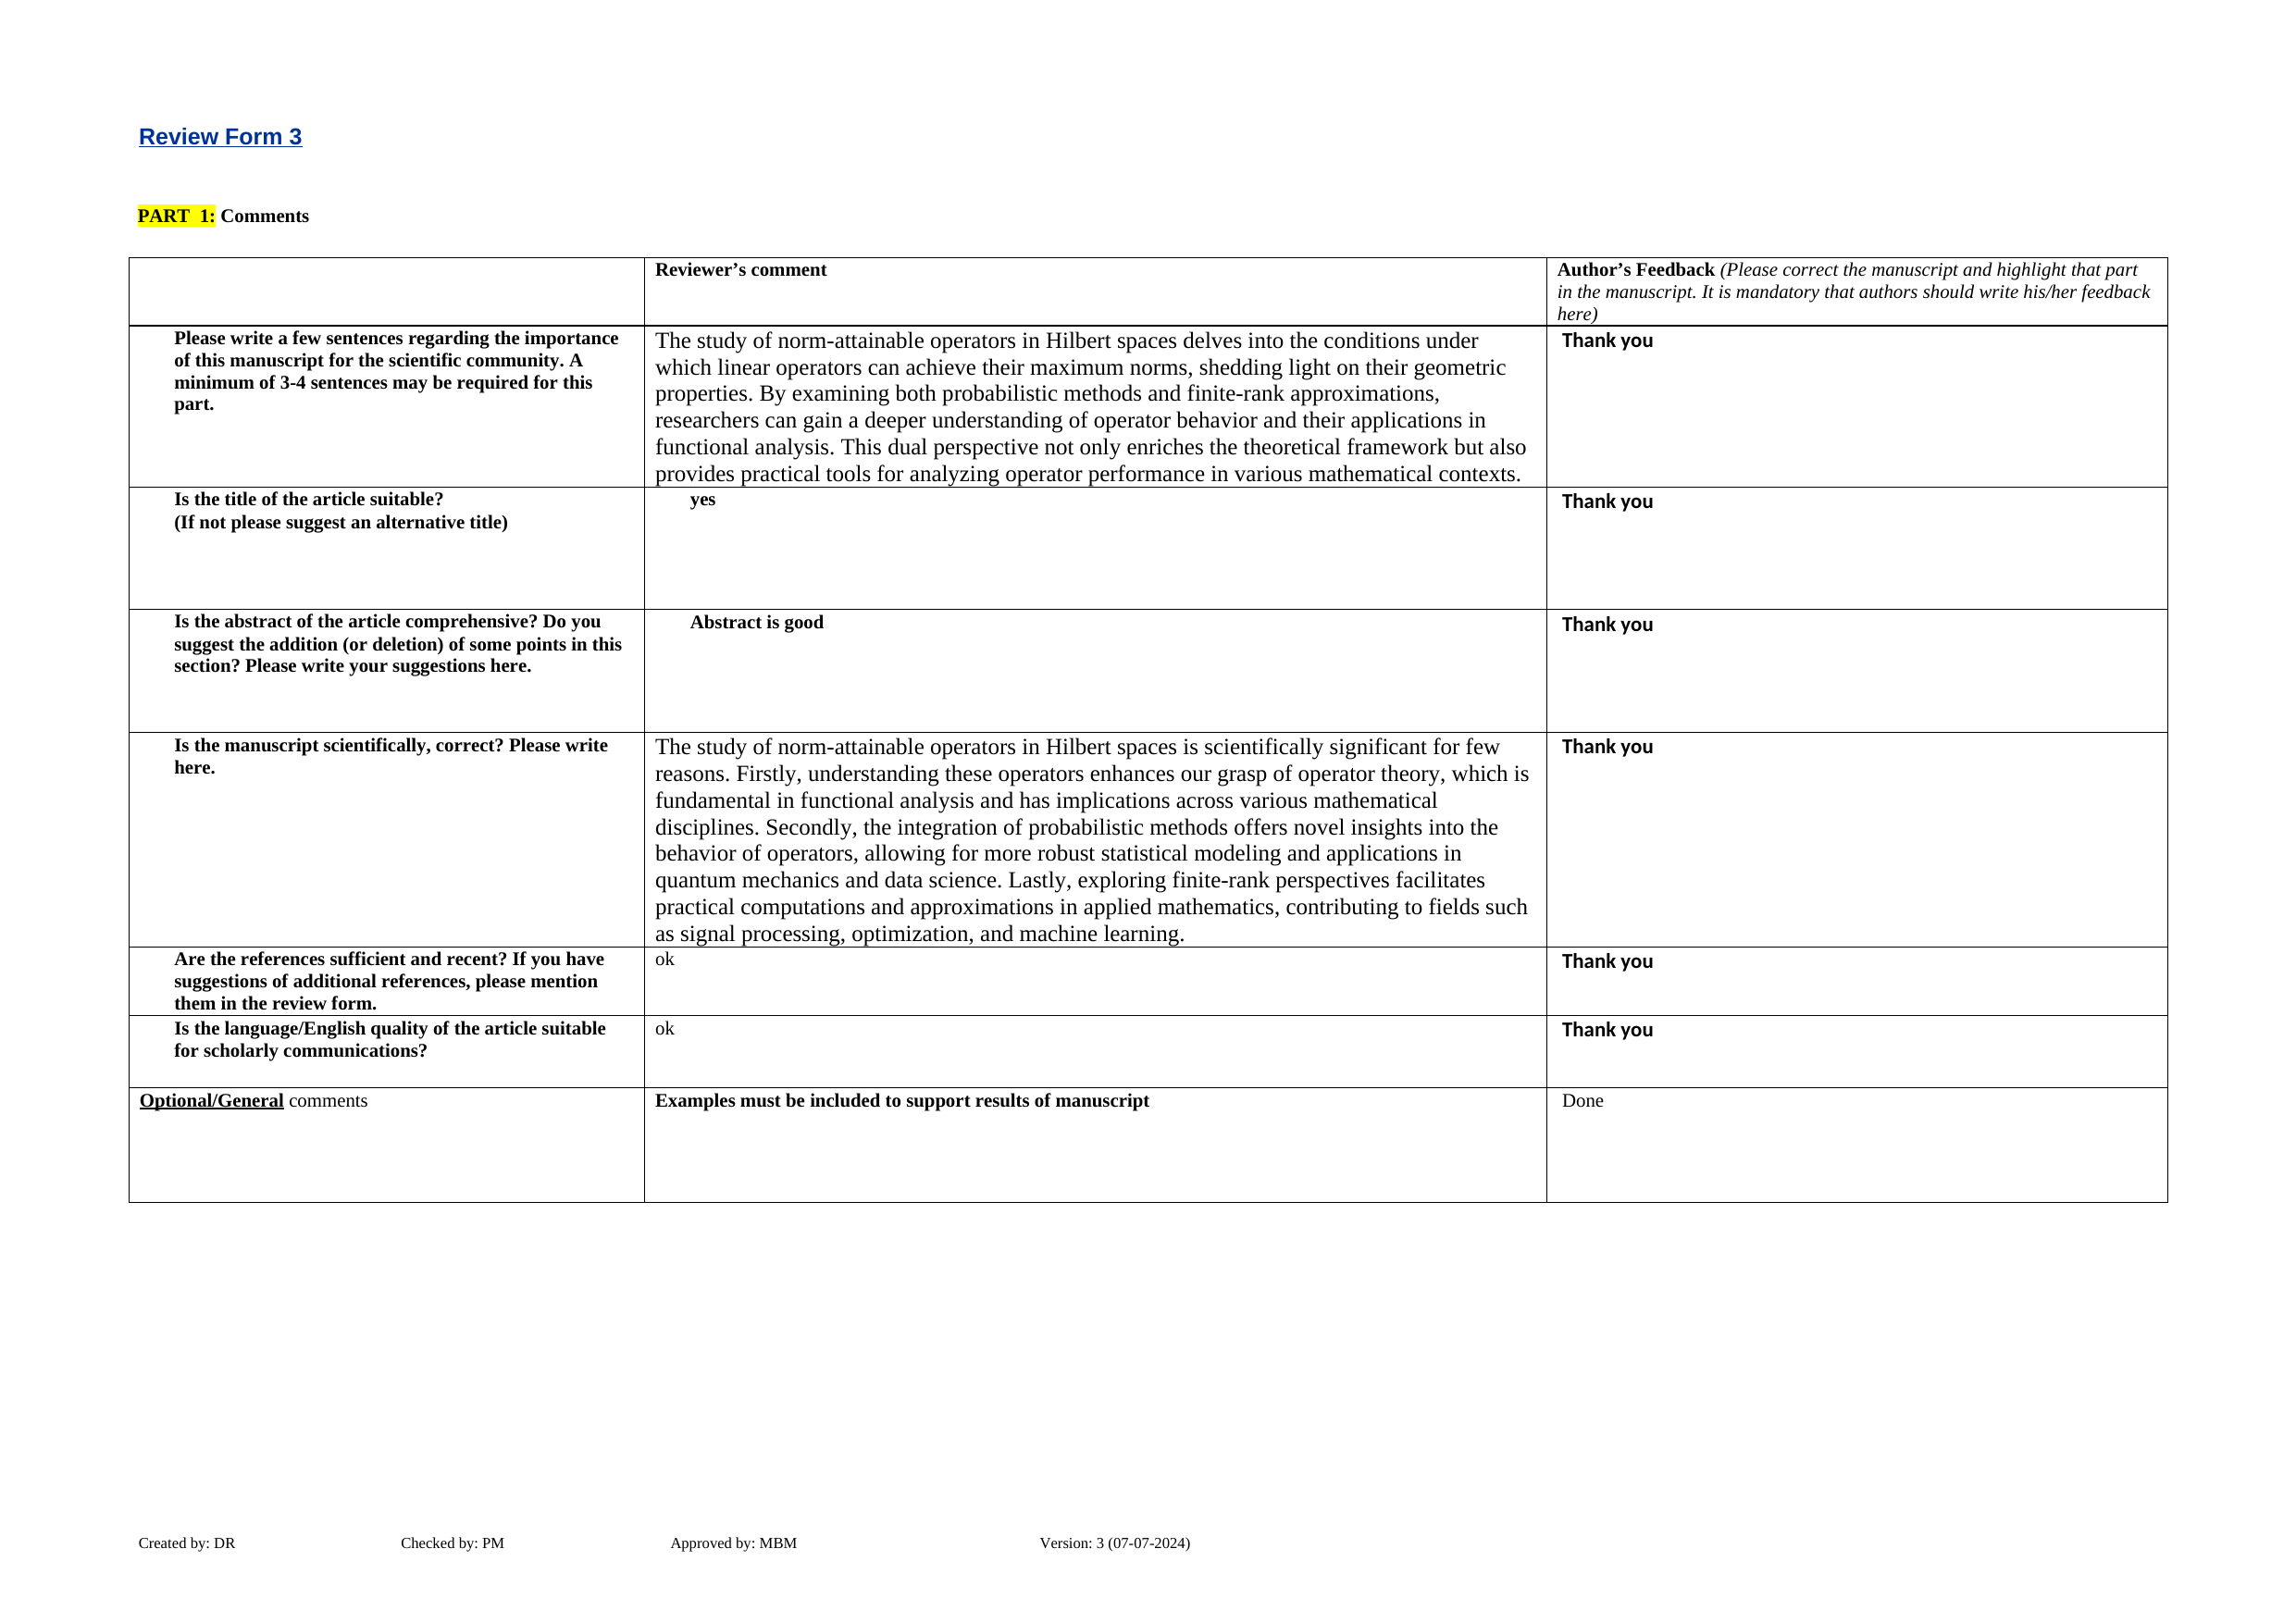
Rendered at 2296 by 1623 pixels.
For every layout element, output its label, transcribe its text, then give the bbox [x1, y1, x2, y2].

table_cell Is the title of the article suitable? (If not please suggest an alternative title) [130, 488, 644, 609]
table_cell Is the abstract of the article comprehensive? Do you suggest the addition (or deletion) of some points in this section? Please write your suggestions here. [130, 610, 644, 732]
text PART 1: Comments [216, 204, 1592, 227]
table_cell Abstract is good [645, 610, 1546, 732]
table_cell Thank you [1547, 948, 2167, 1015]
table_cell Done [1547, 1088, 2167, 1202]
table_cell ok [645, 1016, 1546, 1087]
table_cell Are the references sufficient and recent? If you have suggestions of additional references, please mention them in the review form. [130, 948, 644, 1015]
table_cell The study of norm-attainable operators in Hilbert spaces delves into the conditions under which linear operators can achieve their maximum norms, shedding light on their geometric properties. By examining both probabilistic methods and finite-rank approximations, researchers can gain a deeper understanding of operator behavior and their applications in functional analysis. This dual perspective not only enriches the theoretical framework but also provides practical tools for analyzing operator performance in various mathematical contexts. [645, 327, 1546, 487]
table_cell yes [645, 488, 1546, 609]
table_cell Please write a few sentences regarding the importance of this manuscript for the scientific community. A minimum of 3-4 sentences may be required for this part. [130, 327, 644, 487]
table_header [130, 258, 644, 325]
table_header Reviewer’s comment [645, 258, 1546, 325]
table_cell Optional/General comments [130, 1088, 644, 1202]
table_cell Is the manuscript scientifically, correct? Please write here. [130, 733, 644, 946]
table_cell ok [645, 948, 1546, 1015]
table_cell Examples must be included to support results of manuscript [645, 1088, 1546, 1202]
table_cell Thank you [1547, 610, 2167, 732]
table_header Author’s Feedback (Please correct the manuscript and highlight that part in the manuscript. It is mandatory that authors should write his/her feedback here) [1547, 258, 2167, 325]
table_cell The study of norm-attainable operators in Hilbert spaces is scientifically significant for few reasons. Firstly, understanding these operators enhances our grasp of operator theory, which is fundamental in functional analysis and has implications across various mathematical disciplines. Secondly, the integration of probabilistic methods offers novel insights into the behavior of operators, allowing for more robust statistical modeling and applications in quantum mechanics and data science. Lastly, exploring finite-rank perspectives facilitates practical computations and approximations in applied mathematics, contributing to fields such as signal processing, optimization, and machine learning. [645, 733, 1546, 946]
table_cell Thank you [1547, 488, 2167, 609]
table_cell Thank you [1547, 327, 2167, 487]
table_cell Thank you [1547, 1016, 2167, 1087]
table_cell Is the language/English quality of the article suitable for scholarly communications? [130, 1016, 644, 1087]
table_cell Thank you [1547, 733, 2167, 946]
